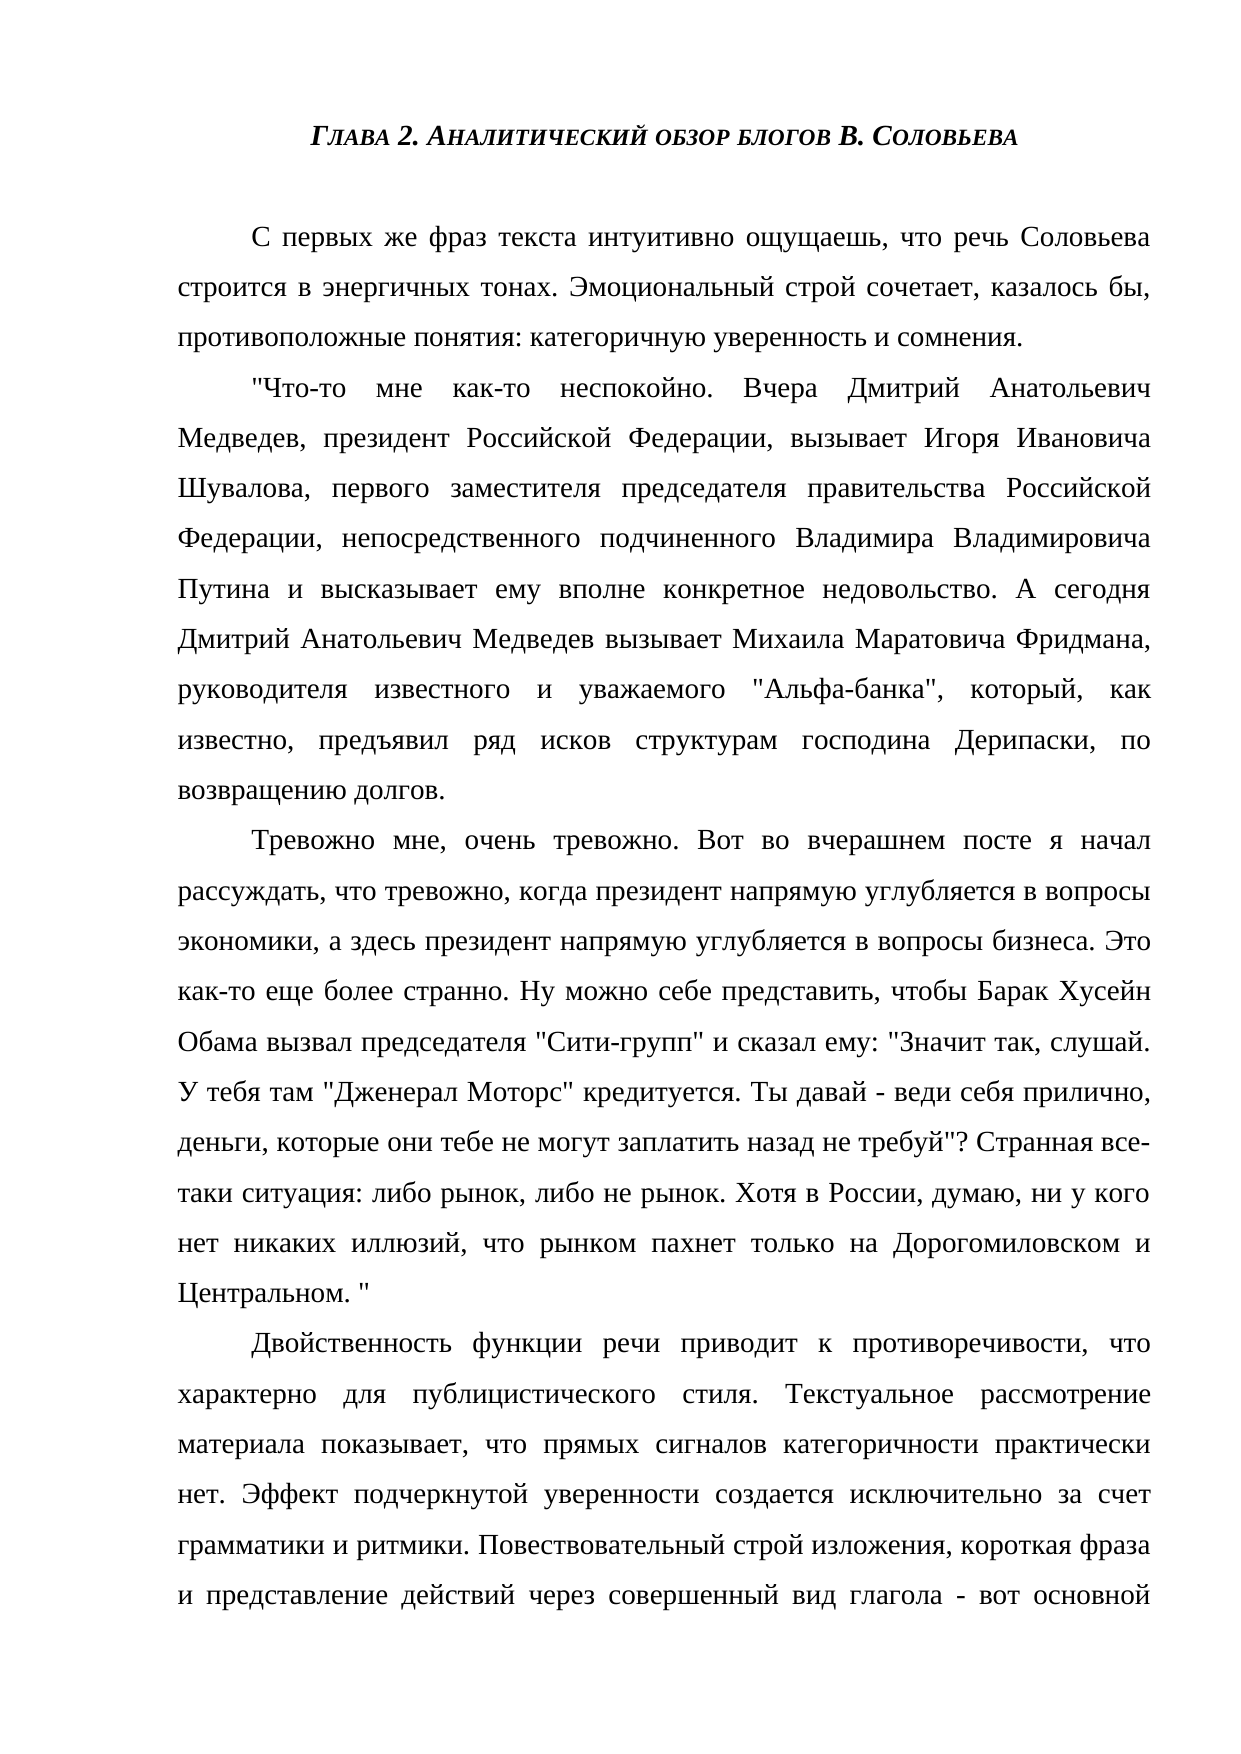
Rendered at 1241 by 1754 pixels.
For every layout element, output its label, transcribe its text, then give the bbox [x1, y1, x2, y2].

text С первых же фраз текста интуитивно ощущаешь, что речь Соловьева строится в энергичных тонах. Эмоциональный строй сочетает, казалось бы, противоположные понятия: категоричную уверенность и сомнения. [177, 219, 1152, 353]
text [177, 1326, 1152, 1611]
subtitle Глава 2. Аналитический обзор блогов В. Соловьева [177, 118, 1152, 152]
text Тревожно мне, очень тревожно. Вот во вчерашнем посте я начал рассуждать, что тревожно, когда президент напрямую углубляется в вопросы экономики, а здесь президент напрямую углубляется в вопросы бизнеса. Это как-то еще более странно. Ну можно себе представить, чтобы Барак Хусейн Обама вызвал председателя "Сити-групп" и сказал ему: "Значит так, слушай. У тебя там "Дженерал Моторс" кредитуется. Ты давай - веди себя прилично, деньги, которые они тебе не могут заплатить назад не требуй"? Странная все-таки ситуация: либо рынок, либо не рынок. Хотя в России, думаю, ни у кого нет никаких иллюзий, что рынком пахнет только на Дорогомиловском и Центральном. " [177, 822, 1152, 1309]
text "Что-то мне как-то неспокойно. Вчера Дмитрий Анатольевич Медведев, президент Российской Федерации, вызывает Игоря Ивановича Шувалова, первого заместителя председателя правительства Российской Федерации, непосредственного подчиненного Владимира Владимировича Путина и высказывает ему вполне конкретное недовольство. А сегодня Дмитрий Анатольевич Медведев вызывает Михаила Маратовича Фридмана, руководителя известного и уважаемого "Альфа-банка", который, как известно, предъявил ряд исков структурам господина Дерипаски, по возвращению долгов. [177, 370, 1152, 806]
